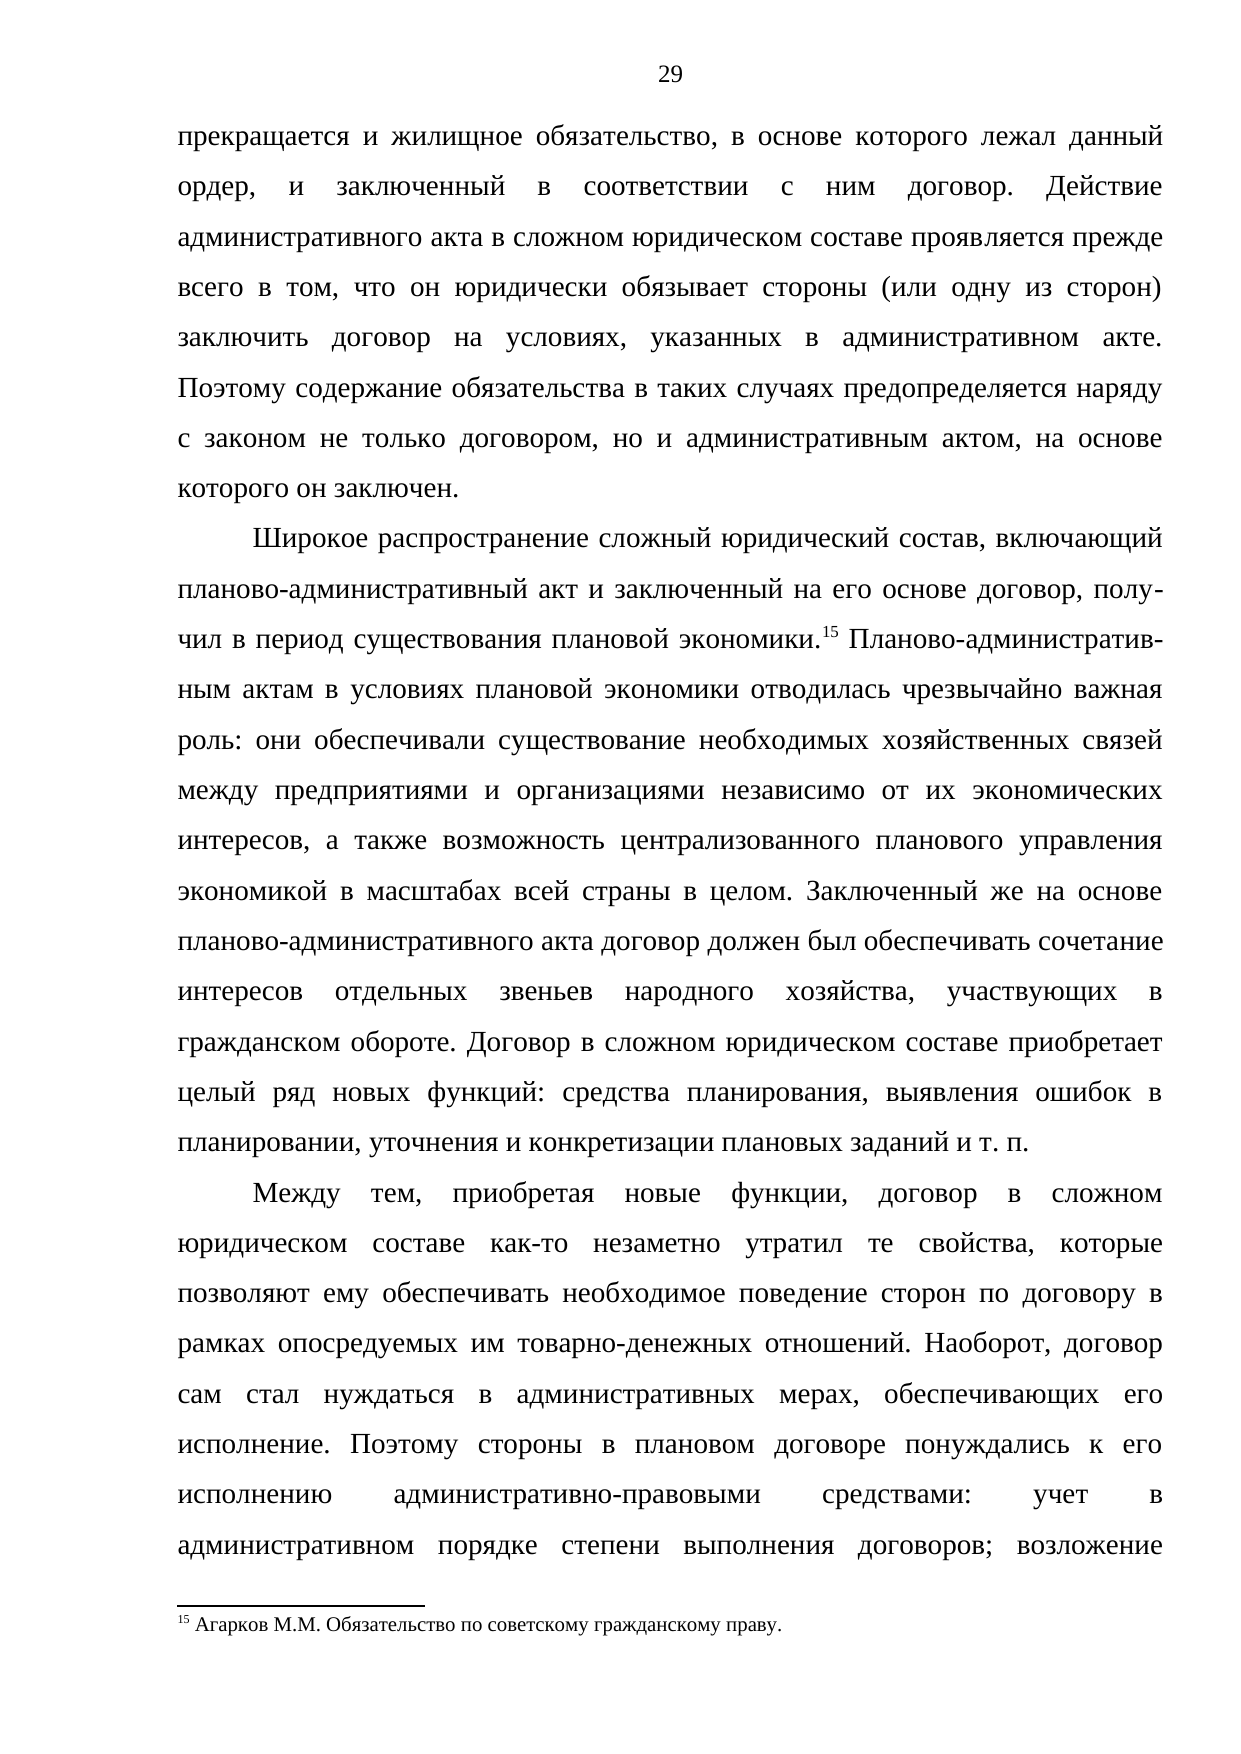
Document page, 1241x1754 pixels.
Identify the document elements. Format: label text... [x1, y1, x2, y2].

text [177, 118, 1163, 504]
text Широкое распространение сложный юридический состав, включающий планово-административный акт и заключенный на его основе договор, получил в период существования плановой экономики. Планово-административным актам в условиях плановой экономики отводилась чрезвычайно важная роль: они обеспечивали существование необходимых хозяйственных связей между предприятиями и организациями независимо от их экономических интересов, а также возможность централизованного планового управления экономикой в масштабах всей страны в целом. Заключенный же на основе планово-административного акта договор должен был обеспечивать сочетание интересов отдельных звеньев народного хозяйства, участвующих в гражданском обороте. Договор в сложном юридическом составе приобретает целый ряд новых функций: средства планирования, выявления ошибок в планировании, уточнения и конкретизации плановых заданий и т. п. [177, 521, 1163, 1158]
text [177, 1175, 1163, 1560]
